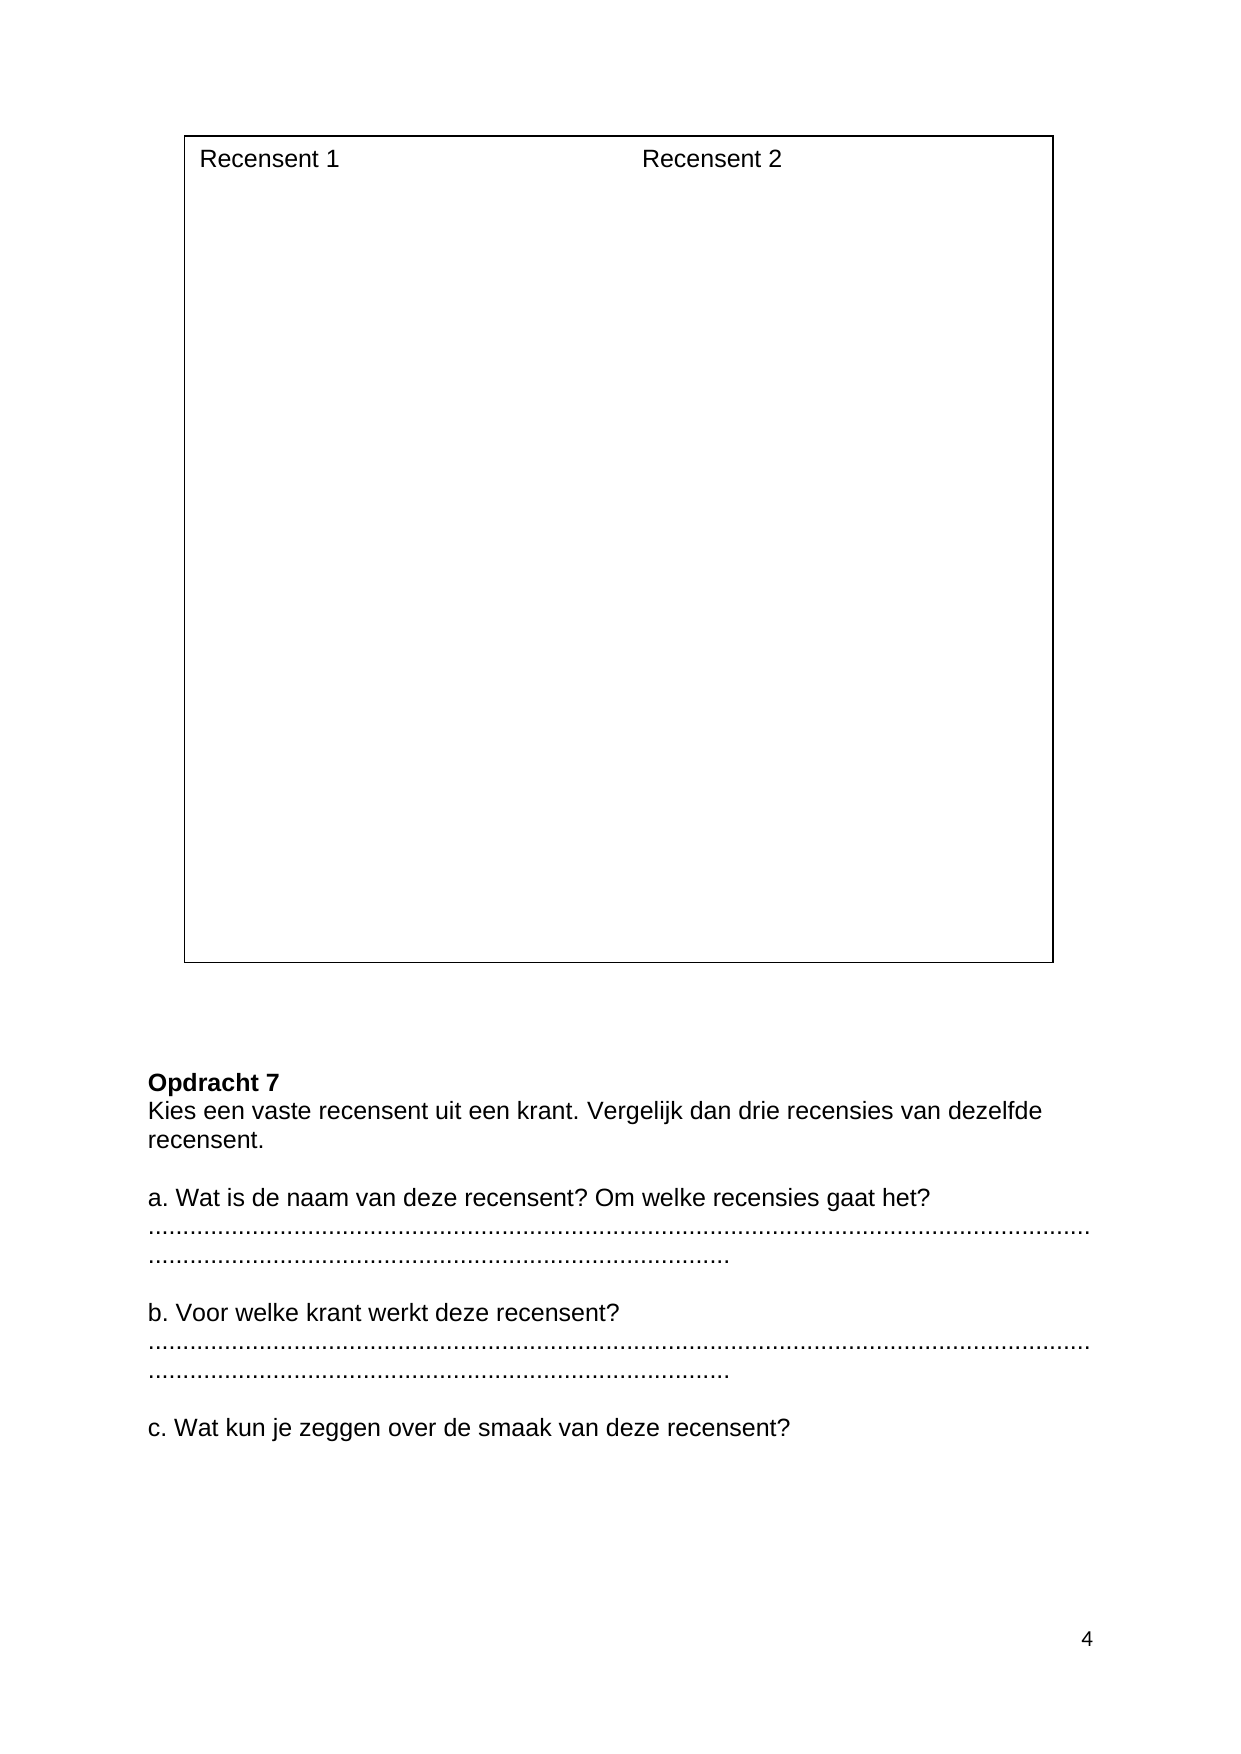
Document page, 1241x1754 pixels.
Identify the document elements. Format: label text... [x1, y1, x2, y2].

text ............................................................................................................................................................................................................................ [148, 1326, 1093, 1384]
text Opdracht 7 [148, 1068, 1093, 1096]
text ............................................................................................................................................................................................................................ [148, 1211, 1093, 1269]
text b. Voor welke krant werkt deze recensent? [148, 1298, 1093, 1326]
text Kies een vaste recensent uit een krant. Vergelijk dan drie recensies van dezelfde recensent. [148, 1096, 1093, 1154]
text a. Wat is de naam van deze recensent? Om welke recensies gaat het? [148, 1183, 1093, 1211]
text c. Wat kun je zeggen over de smaak van deze recensent? [148, 1413, 1093, 1441]
